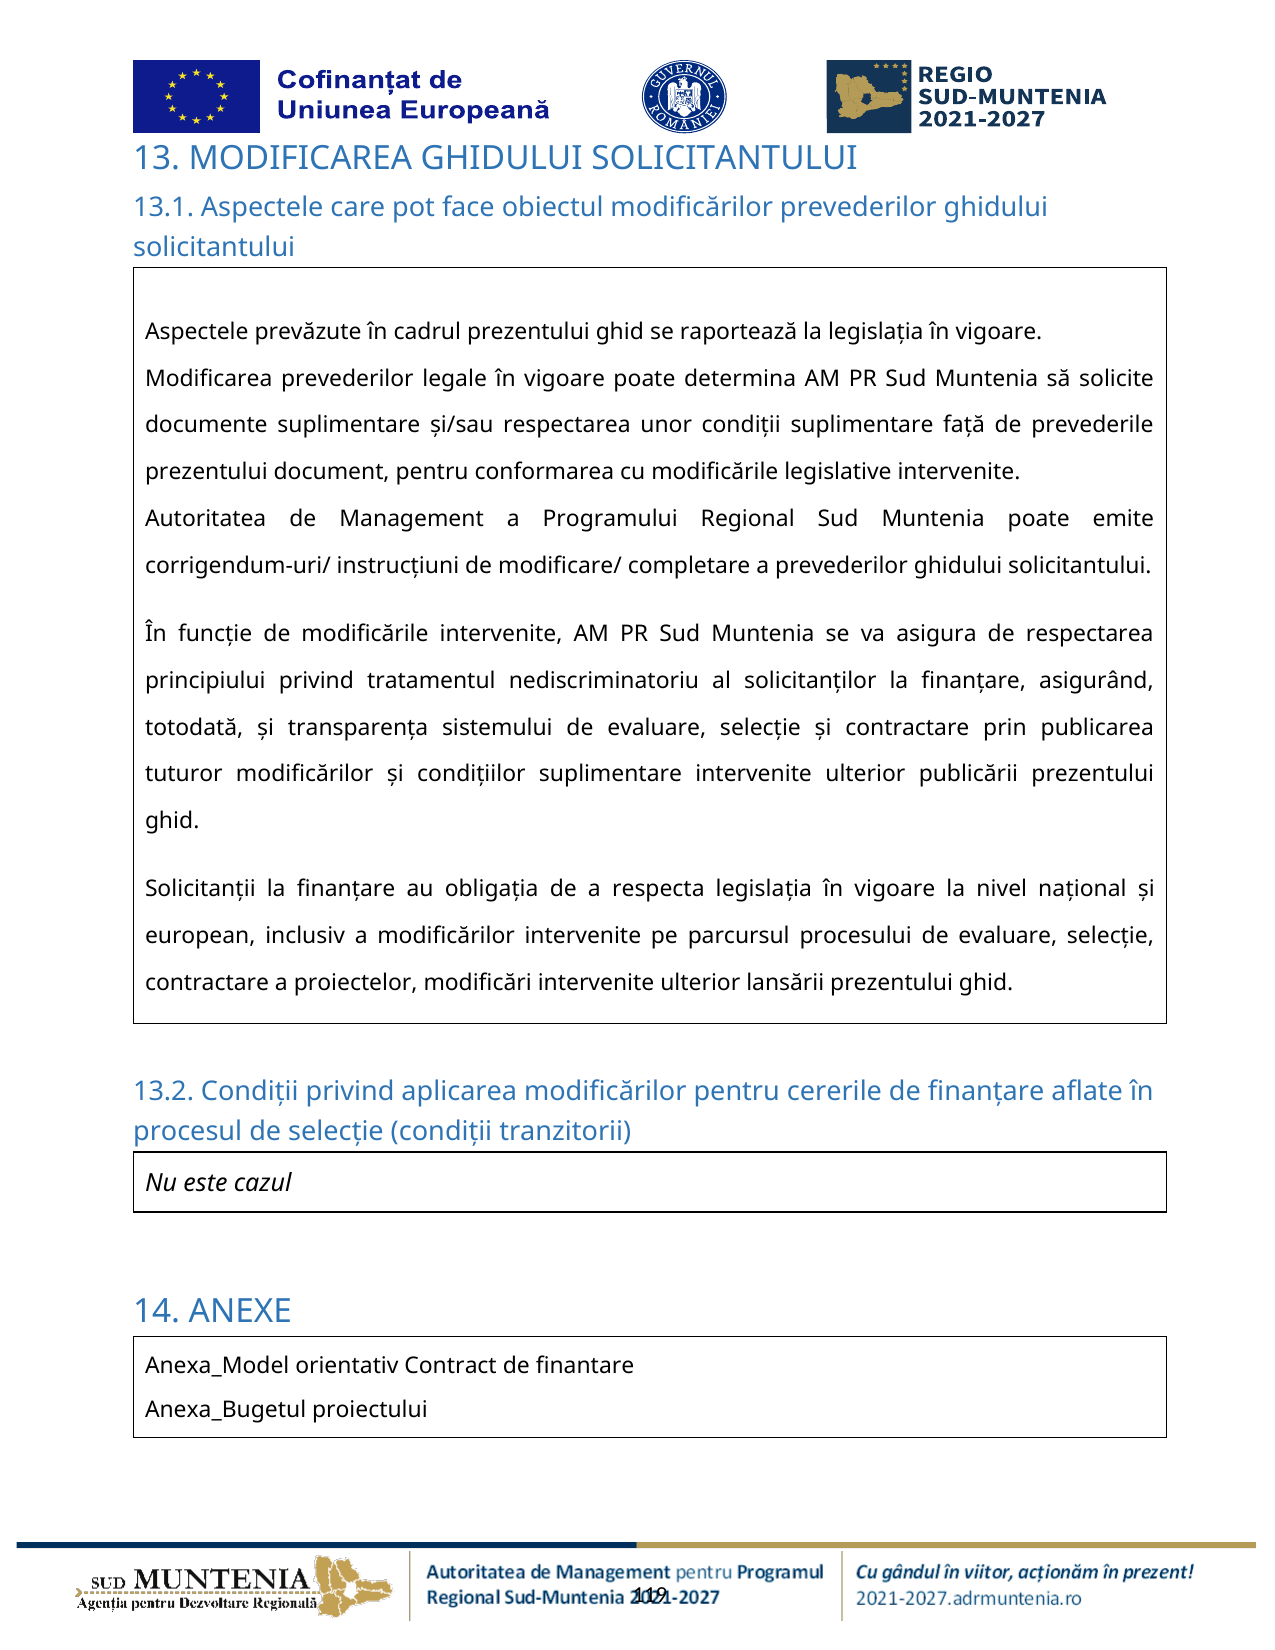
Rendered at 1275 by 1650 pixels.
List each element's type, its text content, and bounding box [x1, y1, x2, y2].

table_header Aspectele prevăzute în cadrul prezentului ghid se raportează la legislația în vigoare. Modificarea prevederilor legale în vigoare poate determina AM PR Sud Muntenia să solicite documente suplimentare și/sau respectarea unor condiții suplimentare față de prevederile prezentului document, pentru conformarea cu modificările legislative intervenite. Autoritatea de Management a Programului Regional Sud Muntenia poate emite corrigendum-uri/ instrucțiuni de modificare/ completare a prevederilor ghidului solicitantului. În funcție de modificările intervenite, AM PR Sud Muntenia se va asigura de respectarea principiului privind tratamentul nediscriminatoriu al solicitanților la finanțare, asigurând, totodată, și transparența sistemului de evaluare, selecție și contractare prin publicarea tuturor modificărilor și condițiilor suplimentare intervenite ulterior publicării prezentului ghid. Solicitanţii la finanțare au obligația de a respecta legislaţia în vigoare la nivel naţional şi european, inclusiv a modificărilor intervenite pe parcursul procesului de evaluare, selecție, contractare a proiectelor, modificări intervenite ulterior lansării prezentului ghid. [134, 268, 1166, 1023]
subtitle 13.1. Aspectele care pot face obiectul modificărilor prevederilor ghidului solicitantului [133, 187, 1167, 264]
table_header Nu este cazul [134, 1153, 1166, 1211]
subtitle 14. ANEXE [133, 1287, 1167, 1332]
subtitle 13.2. Condiții privind aplicarea modificărilor pentru cererile de finanțare aflate în procesul de selecție (condiții tranzitorii) [133, 1072, 1167, 1148]
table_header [134, 1337, 1166, 1437]
picture [16, 1542, 1257, 1622]
subtitle 13. MODIFICAREA GHIDULUI SOLICITANTULUI [133, 134, 1167, 179]
